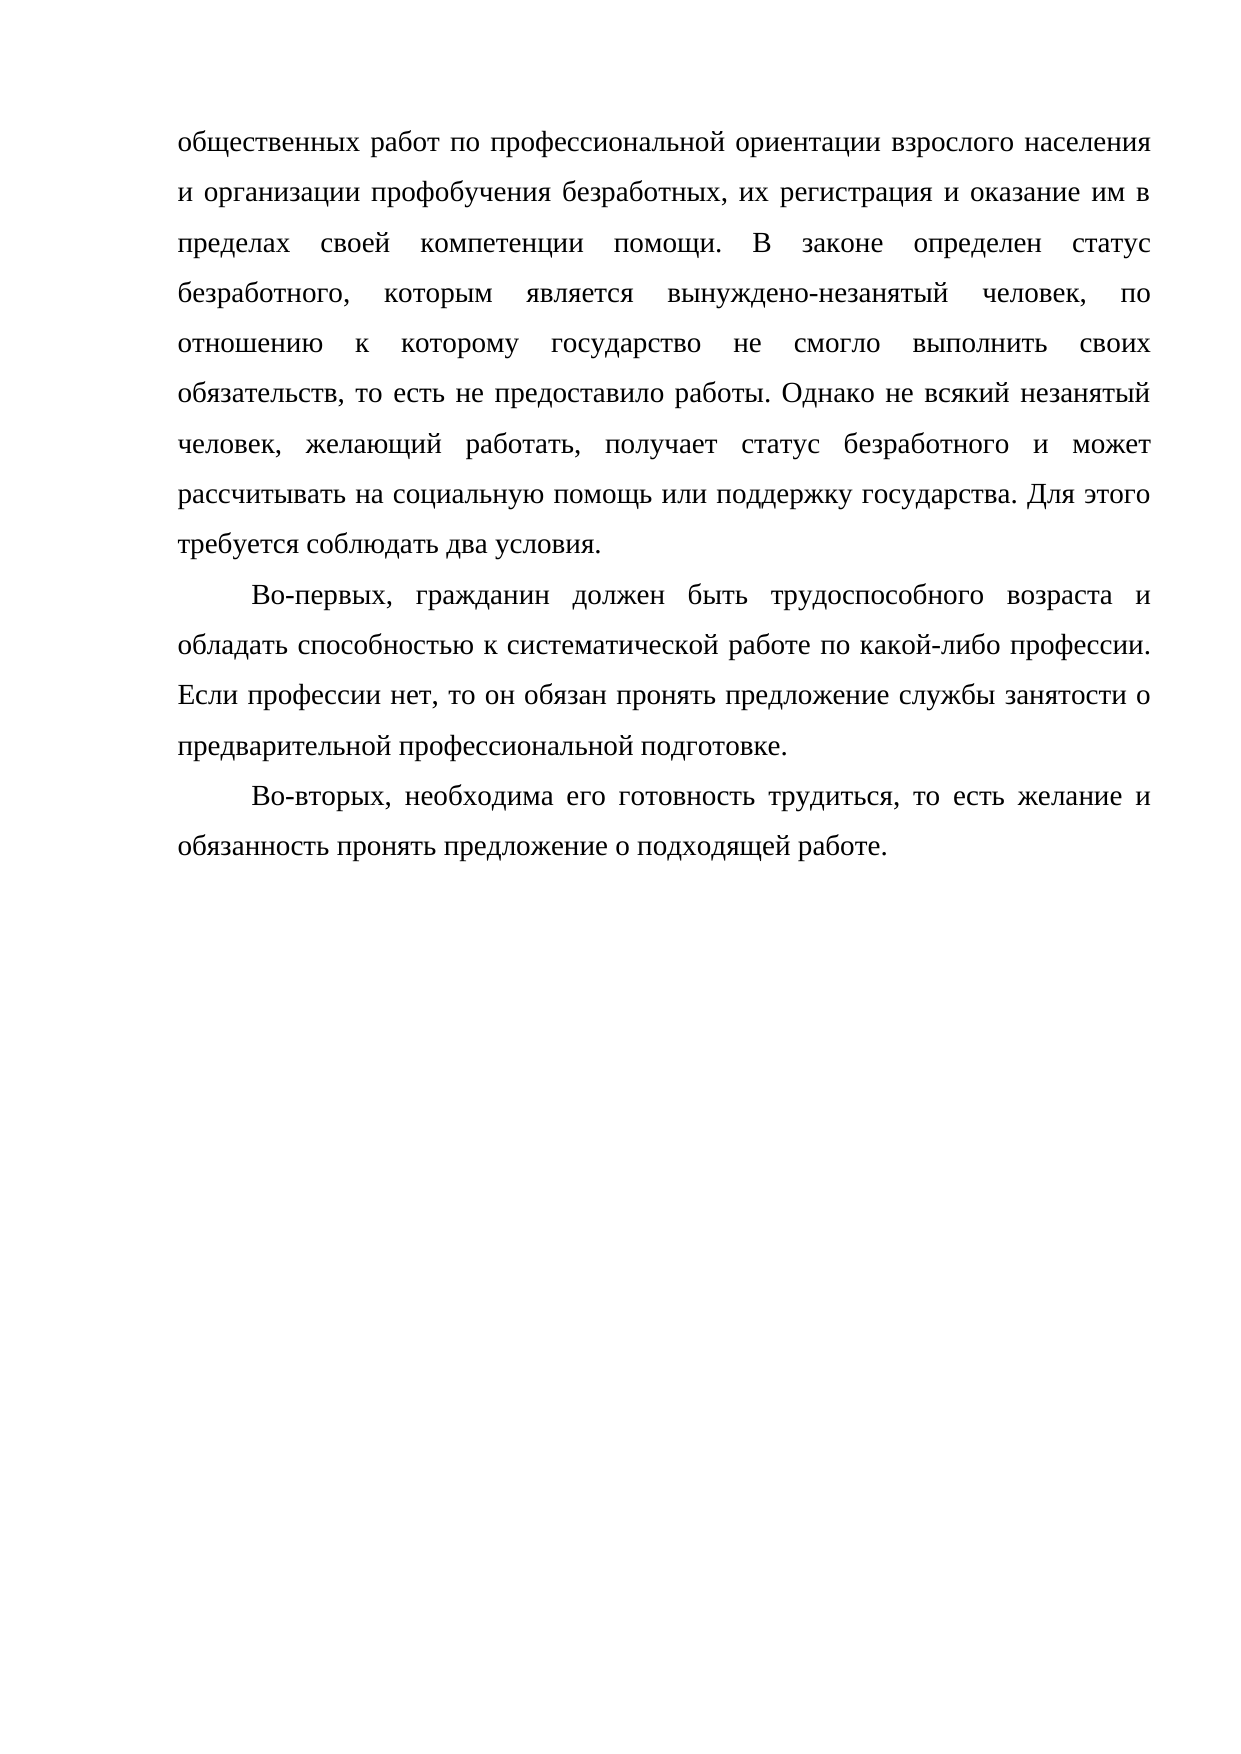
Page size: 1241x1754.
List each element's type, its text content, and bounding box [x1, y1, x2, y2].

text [177, 124, 1152, 560]
text Во-вторых, необходима его готовность трудиться, то есть желание и обязанность пронять предложение о подходящей работе. [177, 778, 1152, 862]
text Во-первых, гражданин должен быть трудоспособного возраста и обладать способностью к систематической работе по какой-либо профессии. Если профессии нет, то он обязан пронять предложение службы занятости о предварительной профессиональной подготовке. [177, 577, 1152, 761]
